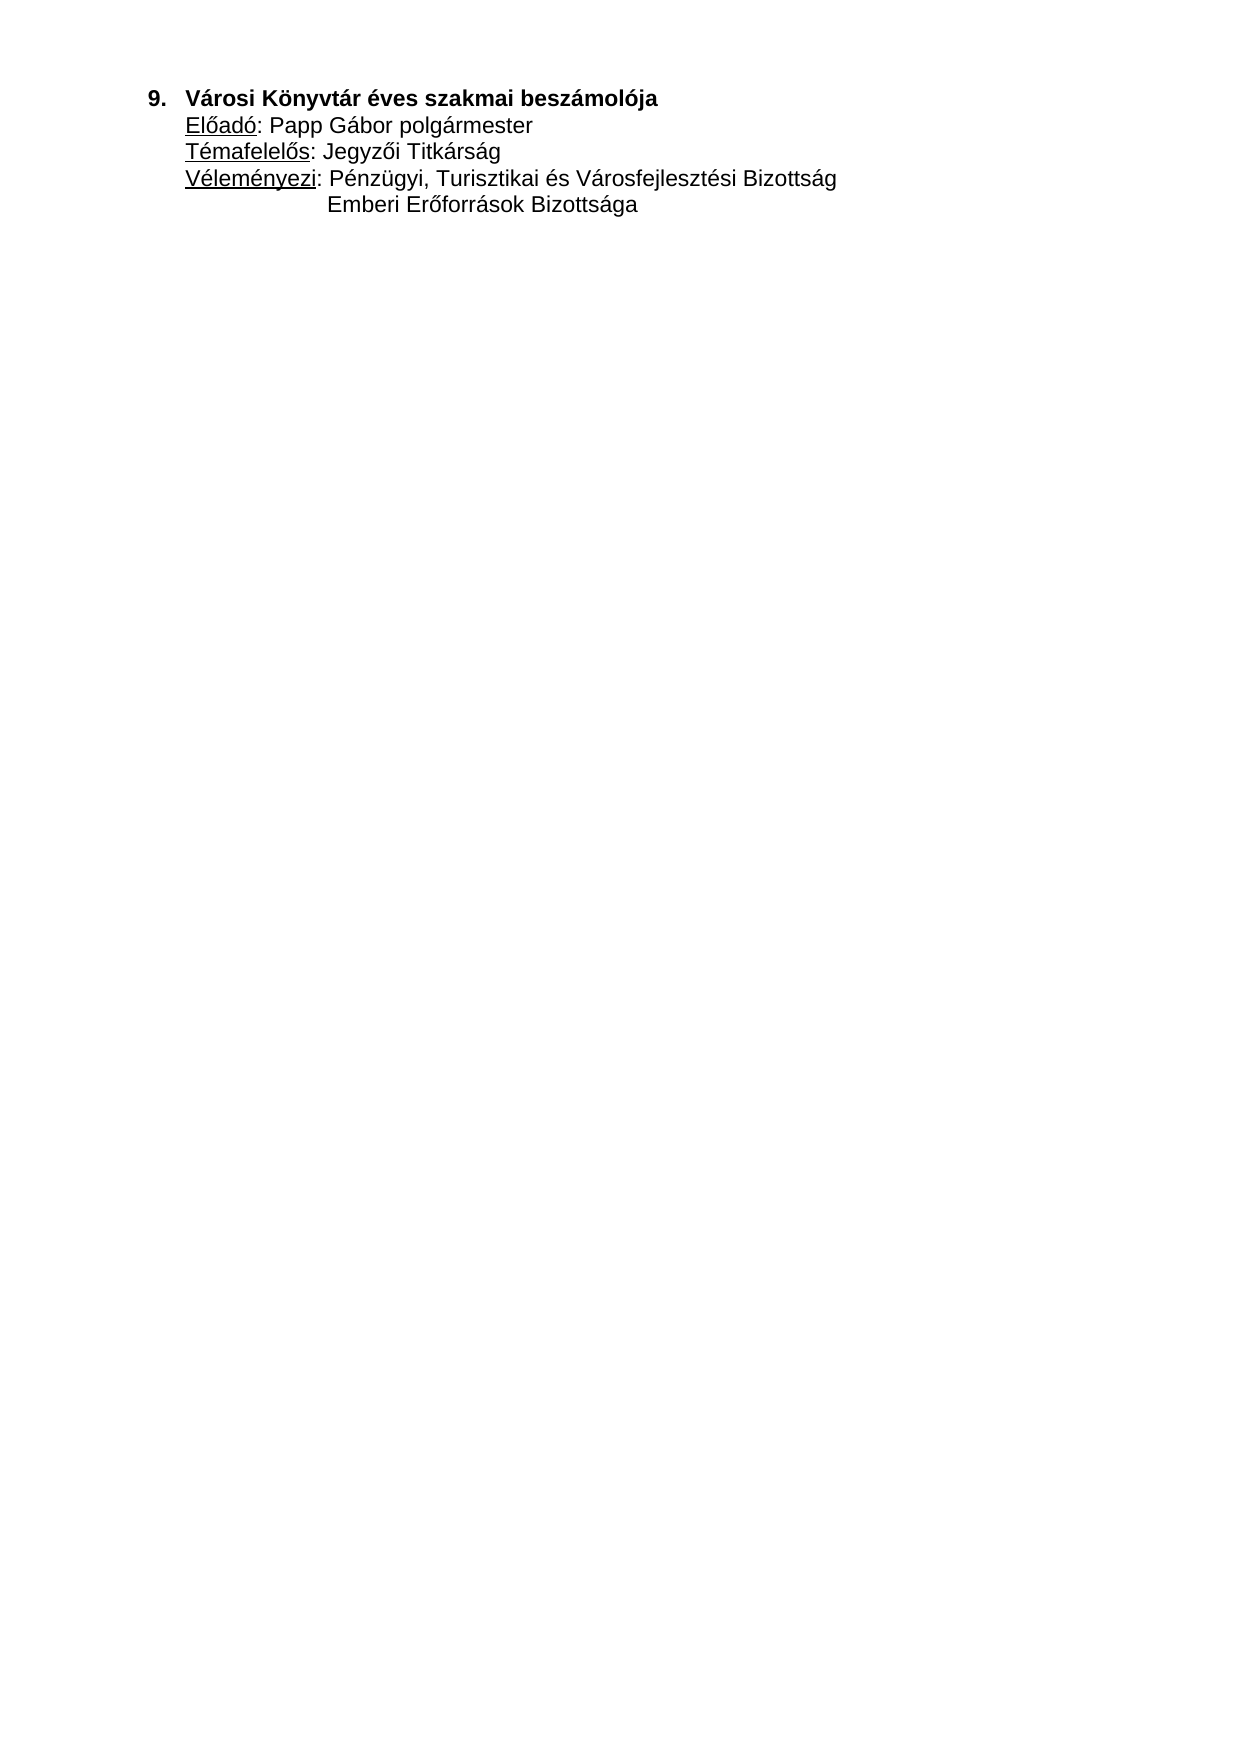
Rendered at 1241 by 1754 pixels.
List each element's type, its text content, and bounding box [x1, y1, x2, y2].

list Előadó: Papp Gábor polgármester [185, 112, 1093, 138]
list Emberi Erőforrások Bizottsága [185, 191, 1093, 217]
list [185, 164, 1093, 191]
subtitle Városi Könyvtár éves szakmai beszámolója [148, 85, 1093, 112]
list Témafelelős: Jegyzői Titkárság [185, 138, 1093, 164]
